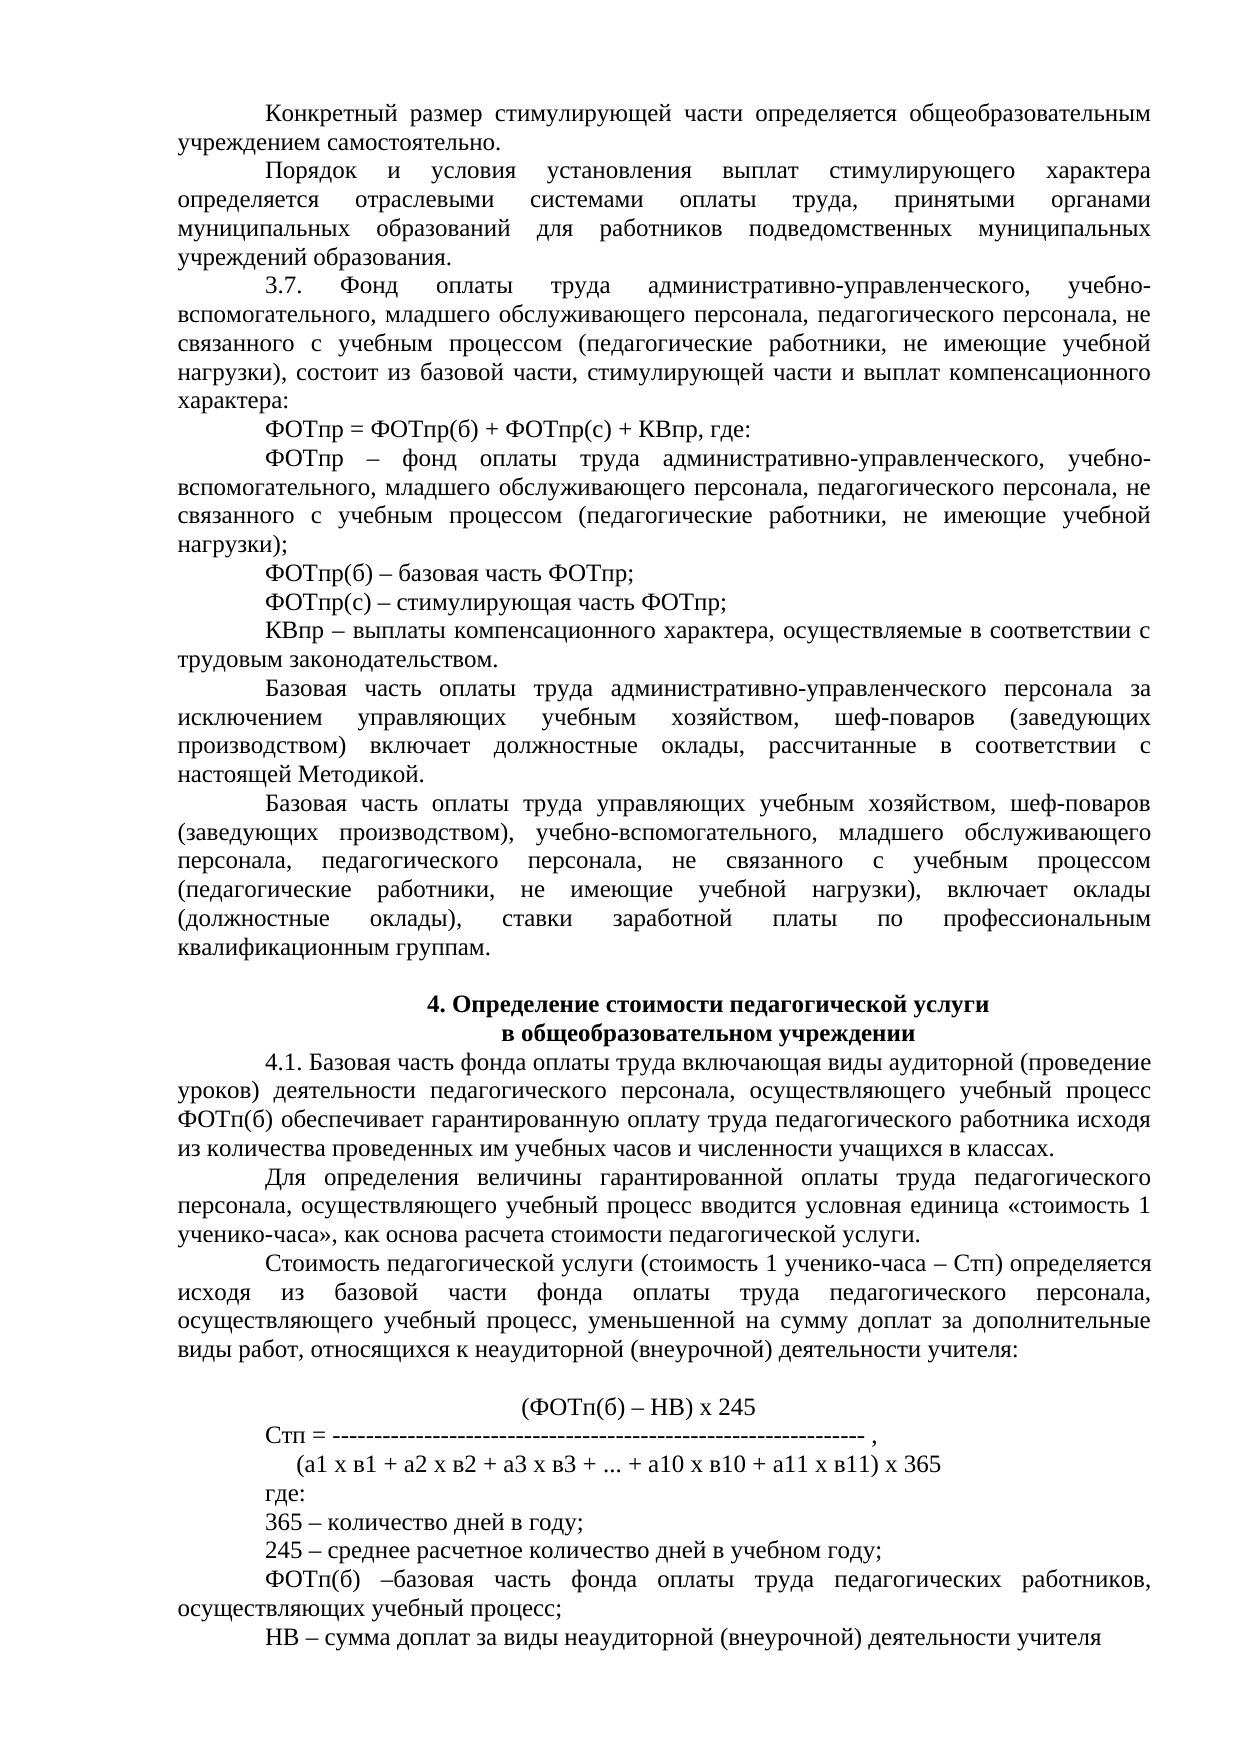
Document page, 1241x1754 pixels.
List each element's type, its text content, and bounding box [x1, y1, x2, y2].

text (а1 х в1 + а2 х в2 + а3 х в3 + ... + а10 х в10 + а11 х в11) х 365 [177, 1449, 1152, 1478]
text где: [177, 1478, 1152, 1507]
text Порядок и условия установления выплат стимулирующего характера определяется отраслевыми системами оплаты труда, принятыми органами муниципальных образований для работников подведомственных муниципальных учреждений образования. [177, 155, 1152, 270]
text 3.7. Фонд оплаты труда административно-управленческого, учебно-вспомогательного, младшего обслуживающего персонала, педагогического персонала, не связанного с учебным процессом (педагогические работники, не имеющие учебной нагрузки), состоит из базовой части, стимулирующей части и выплат компенсационного характера: [177, 270, 1152, 414]
text Базовая часть оплаты труда управляющих учебным хозяйством, шеф-поваров (заведующих производством), учебно-вспомогательного, младшего обслуживающего персонала, педагогического персонала, не связанного с учебным процессом (педагогические работники, не имеющие учебной нагрузки), включает оклады (должностные оклады), ставки заработной платы по профессиональным квалификационным группам. [177, 788, 1152, 960]
text в общеобразовательном учреждении [177, 1018, 1152, 1047]
text Стоимость педагогической услуги (стоимость 1 ученико-часа – Стп) определяется исходя из базовой части фонда оплаты труда педагогического персонала, осуществляющего учебный процесс, уменьшенной на сумму доплат за дополнительные виды работ, относящихся к неаудиторной (внеурочной) деятельности учителя: [177, 1248, 1152, 1363]
text Стп = ---------------------------------------------------------------- , [177, 1420, 1152, 1449]
text ФОТпр(с) – стимулирующая часть ФОТпр; [177, 587, 1152, 615]
text Базовая часть оплаты труда административно-управленческого персонала за исключением управляющих учебным хозяйством, шеф-поваров (заведующих производством) включает должностные оклады, рассчитанные в соответствии с настоящей Методикой. [177, 673, 1152, 788]
text ФОТп(б) –базовая часть фонда оплаты труда педагогических работников, осуществляющих учебный процесс; [177, 1564, 1152, 1622]
text ФОТпр(б) – базовая часть ФОТпр; [177, 558, 1152, 587]
text 4. Определение стоимости педагогической услуги [177, 989, 1152, 1018]
text 365 – количество дней в году; [177, 1507, 1152, 1535]
text КВпр – выплаты компенсационного характера, осуществляемые в соответствии с трудовым законодательством. [177, 615, 1152, 673]
text ФОТпр = ФОТпр(б) + ФОТпр(с) + КВпр, где: [177, 414, 1152, 443]
text НВ – сумма доплат за виды неаудиторной (внеурочной) деятельности учителя [177, 1622, 1152, 1650]
text 245 – среднее расчетное количество дней в учебном году; [177, 1535, 1152, 1564]
text 4.1. Базовая часть фонда оплаты труда включающая виды аудиторной (проведение уроков) деятельности педагогического персонала, осуществляющего учебный процесс ФОТп(б) обеспечивает гарантированную оплату труда педагогического работника исходя из количества проведенных им учебных часов и численности учащихся в классах. [177, 1047, 1152, 1162]
text Конкретный размер стимулирующей части определяется общеобразовательным учреждением самостоятельно. [177, 98, 1152, 155]
text ФОТпр – фонд оплаты труда административно-управленческого, учебно-вспомогательного, младшего обслуживающего персонала, педагогического персонала, не связанного с учебным процессом (педагогические работники, не имеющие учебной нагрузки); [177, 443, 1152, 558]
text (ФОТп(б) – НВ) х 245 [177, 1392, 1152, 1420]
text Для определения величины гарантированной оплаты труда педагогического персонала, осуществляющего учебный процесс вводится условная единица «стоимость 1 ученико-часа», как основа расчета стоимости педагогической услуги. [177, 1162, 1152, 1248]
